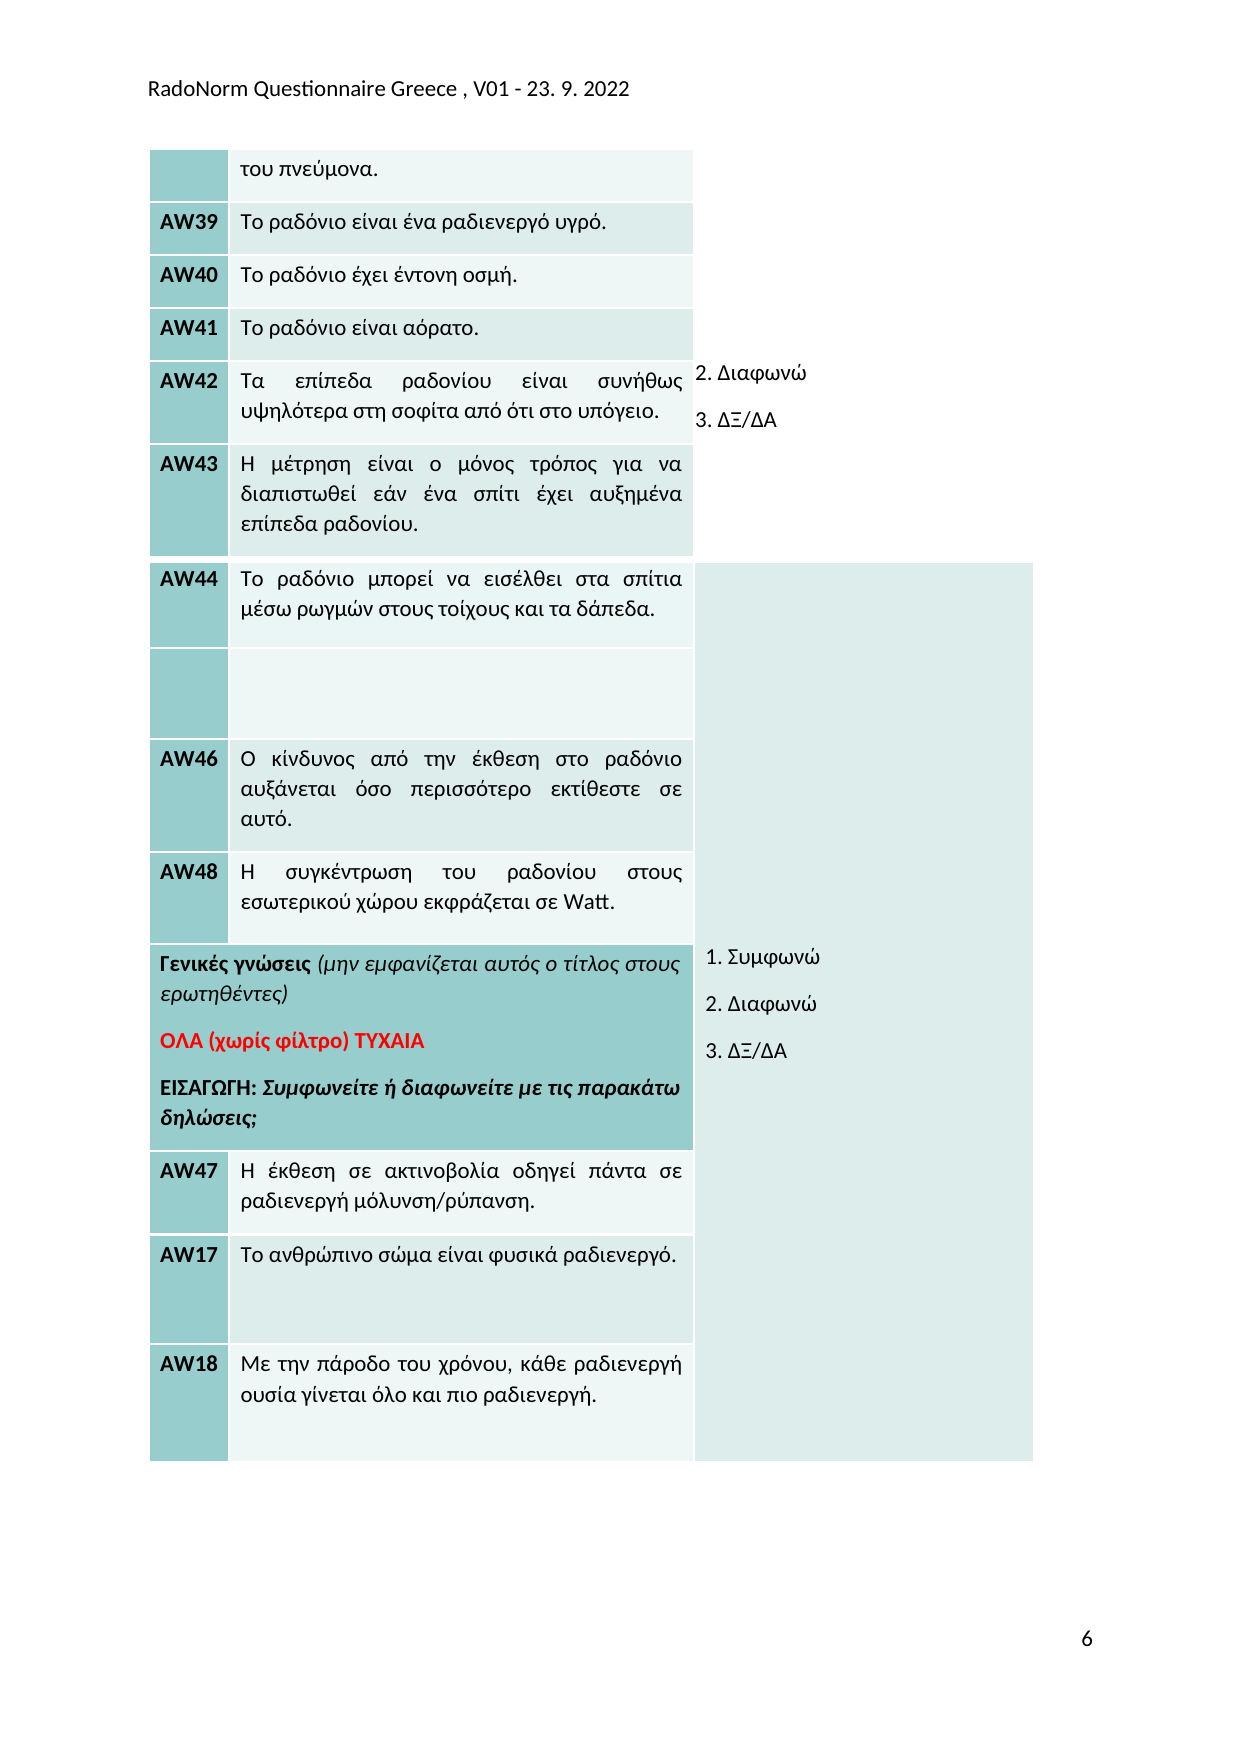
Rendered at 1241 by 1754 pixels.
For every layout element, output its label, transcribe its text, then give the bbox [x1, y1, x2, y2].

table_cell Το ραδόνιο είναι αόρατο. [230, 309, 693, 360]
table_cell AW47 [150, 1152, 228, 1233]
table_cell Η συγκέντρωση του ραδονίου στους εσωτερικού χώρου εκφράζεται σε Watt. [230, 853, 693, 943]
table_cell Το ανθρώπινο σώμα είναι φυσικά ραδιενεργό. [230, 1236, 693, 1343]
table_cell Γενικές γνώσεις (μην εμφανίζεται αυτός ο τίτλος στους ερωτηθέντες) ΟΛΑ (χωρίς φίλτρο) ΤΥΧΑΙΑ ΕΙΣΑΓΩΓΗ: Συμφωνείτε ή διαφωνείτε με τις παρακάτω δηλώσεις; [150, 945, 693, 1150]
table_cell AW40 [150, 256, 228, 307]
table_cell Το ραδόνιο μπορεί να εισέλθει στα σπίτια μέσω ρωγμών στους τοίχους και τα δάπεδα. [230, 563, 693, 647]
table_cell AW17 [150, 1236, 228, 1343]
table_cell Με την πάροδο του χρόνου, κάθε ραδιενεργή ουσία γίνεται όλο και πιο ραδιενεργή. [230, 1345, 693, 1461]
table_cell Τα επίπεδα ραδονίου είναι συνήθως υψηλότερα στη σοφίτα από ότι στο υπόγειο. [230, 362, 693, 443]
table_cell AW48 [150, 853, 228, 943]
table_cell 1. Συμφωνώ 2. Διαφωνώ 3. ΔΞ/ΔΑ [695, 563, 1033, 1461]
table_cell AW39 [150, 203, 228, 254]
table_cell AW44 [150, 563, 228, 647]
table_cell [230, 150, 693, 201]
table_cell Ο κίνδυνος από την έκθεση στο ραδόνιο αυξάνεται όσο περισσότερο εκτίθεστε σε αυτό. [230, 740, 693, 851]
table_cell AW43 [150, 445, 228, 556]
table_cell AW18 [150, 1345, 228, 1461]
table_cell Το ραδόνιο έχει έντονη οσμή. [230, 256, 693, 307]
table_cell Η μέτρηση είναι ο μόνος τρόπος για να διαπιστωθεί εάν ένα σπίτι έχει αυξημένα επίπεδα ραδονίου. [230, 445, 693, 556]
table_cell AW38 [150, 150, 228, 201]
table_cell [230, 649, 693, 738]
table_cell AW42 [150, 362, 228, 443]
table_cell AW46 [150, 740, 228, 851]
table_cell Η έκθεση σε ακτινοβολία οδηγεί πάντα σε ραδιενεργή μόλυνση/ρύπανση. [230, 1152, 693, 1233]
table_cell [150, 649, 228, 738]
table_cell Το ραδόνιο είναι ένα ραδιενεργό υγρό. [230, 203, 693, 254]
table_cell AW41 [150, 309, 228, 360]
